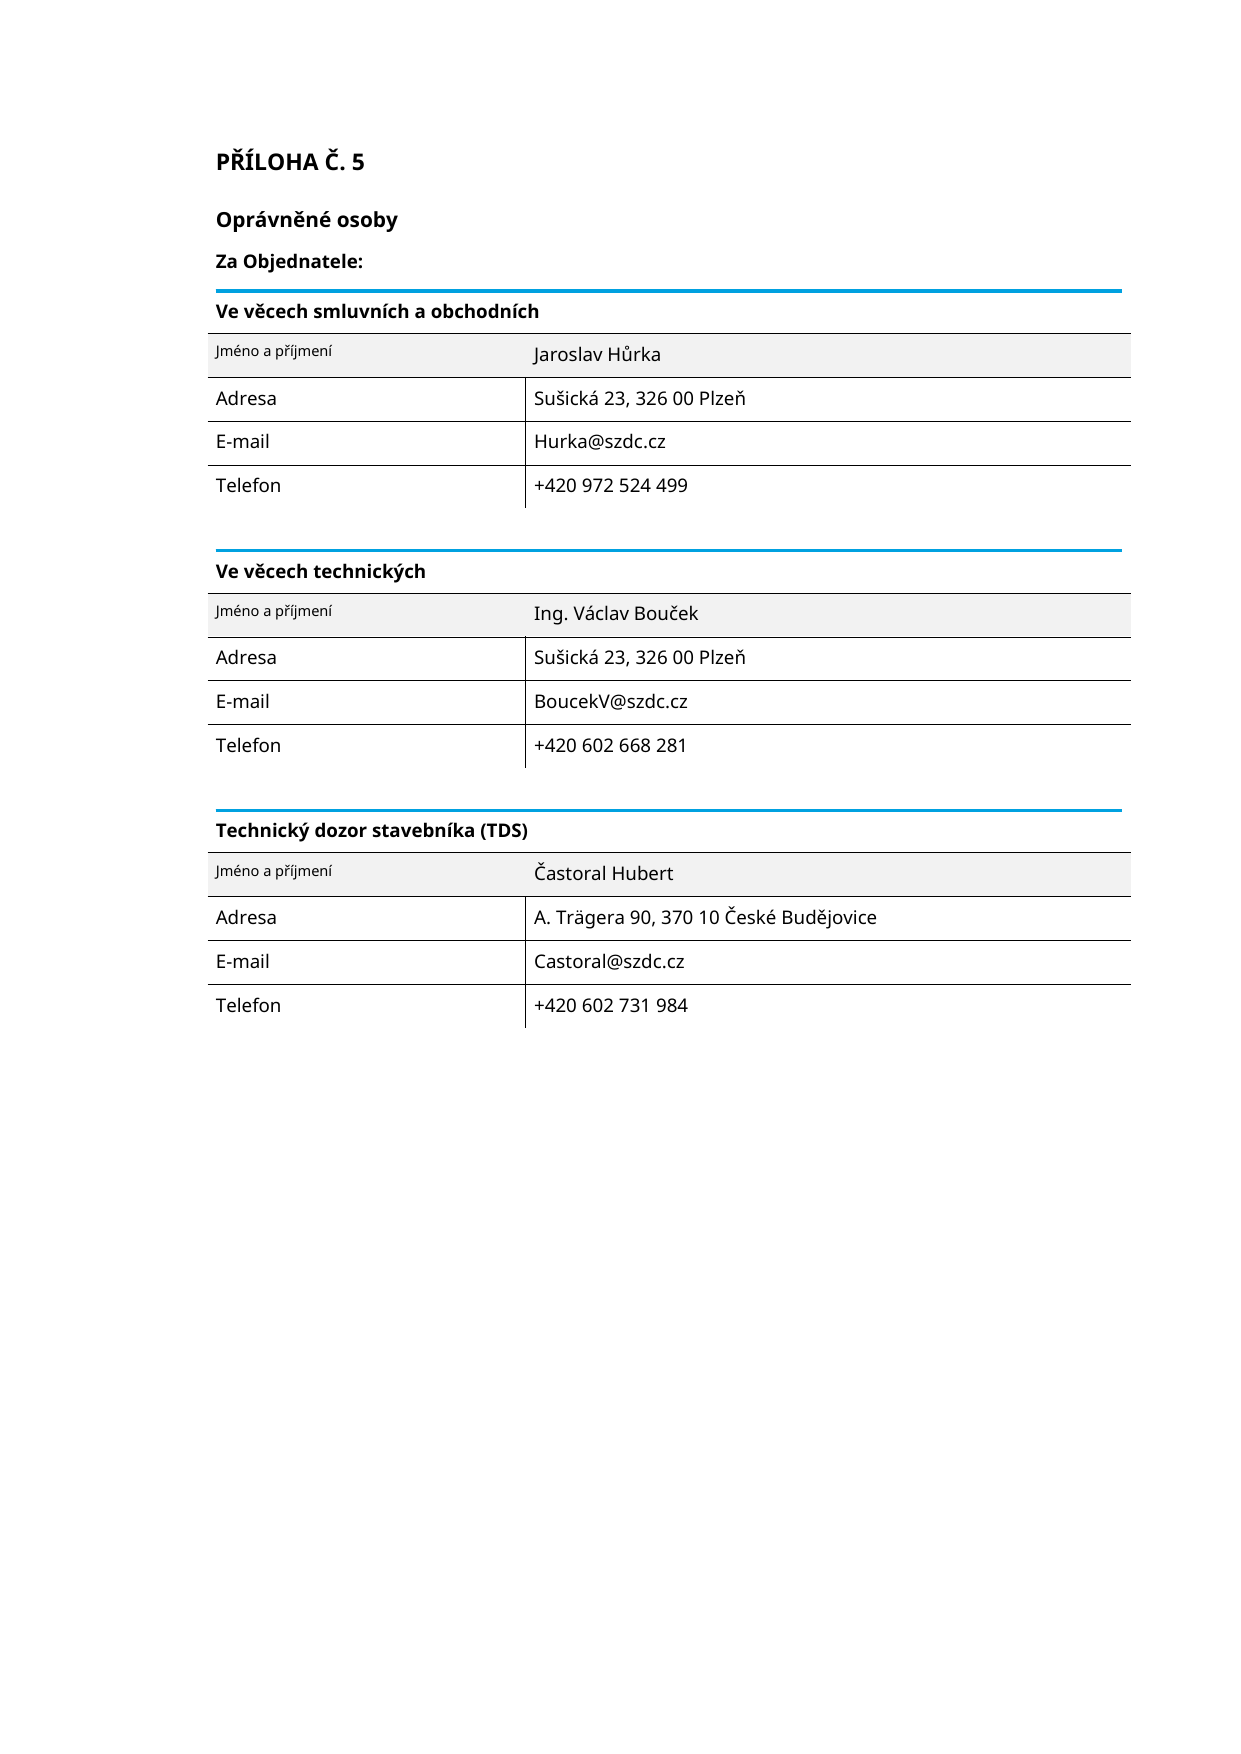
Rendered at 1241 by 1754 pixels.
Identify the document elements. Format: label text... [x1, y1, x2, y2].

table_header Jméno a příjmení [208, 853, 526, 896]
table_header Častoral Hubert [526, 853, 1131, 896]
table_cell Adresa [208, 378, 525, 421]
table_header Jméno a příjmení [208, 594, 526, 636]
table_cell +420 972 524 499 [526, 466, 1131, 508]
table_cell Castoral@szdc.cz [526, 941, 1131, 984]
table_cell Hurka@szdc.cz [526, 422, 1131, 464]
table_cell Adresa [208, 638, 525, 680]
table_header Jaroslav Hůrka [526, 334, 1131, 377]
table_cell Sušická 23, 326 00 Plzeň [526, 638, 1131, 680]
text Technický dozor stavebníka (TDS) [216, 812, 1122, 843]
table_cell Telefon [208, 466, 525, 508]
text Ve věcech technických [216, 552, 1122, 584]
table_header Jméno a příjmení [208, 334, 526, 377]
text Oprávněné osoby [216, 205, 1122, 233]
table_cell E-mail [208, 941, 525, 984]
table_cell A. Trägera 90, 370 10 České Budějovice [526, 897, 1131, 940]
table_cell Telefon [208, 985, 525, 1027]
table_cell Sušická 23, 326 00 Plzeň [526, 378, 1131, 421]
text Příloha č. 5 [216, 146, 1122, 177]
table_cell Adresa [208, 897, 525, 940]
table_cell Telefon [208, 725, 525, 768]
text Ve věcech smluvních a obchodních [216, 293, 1122, 324]
text Za Objednatele: [216, 249, 1122, 274]
table_cell BoucekV@szdc.cz [526, 681, 1131, 724]
table_cell E-mail [208, 681, 525, 724]
table_header Ing. Václav Bouček [526, 594, 1131, 636]
table_cell +420 602 731 984 [526, 985, 1131, 1027]
table_cell E-mail [208, 422, 525, 464]
table_cell +420 602 668 281 [526, 725, 1131, 768]
